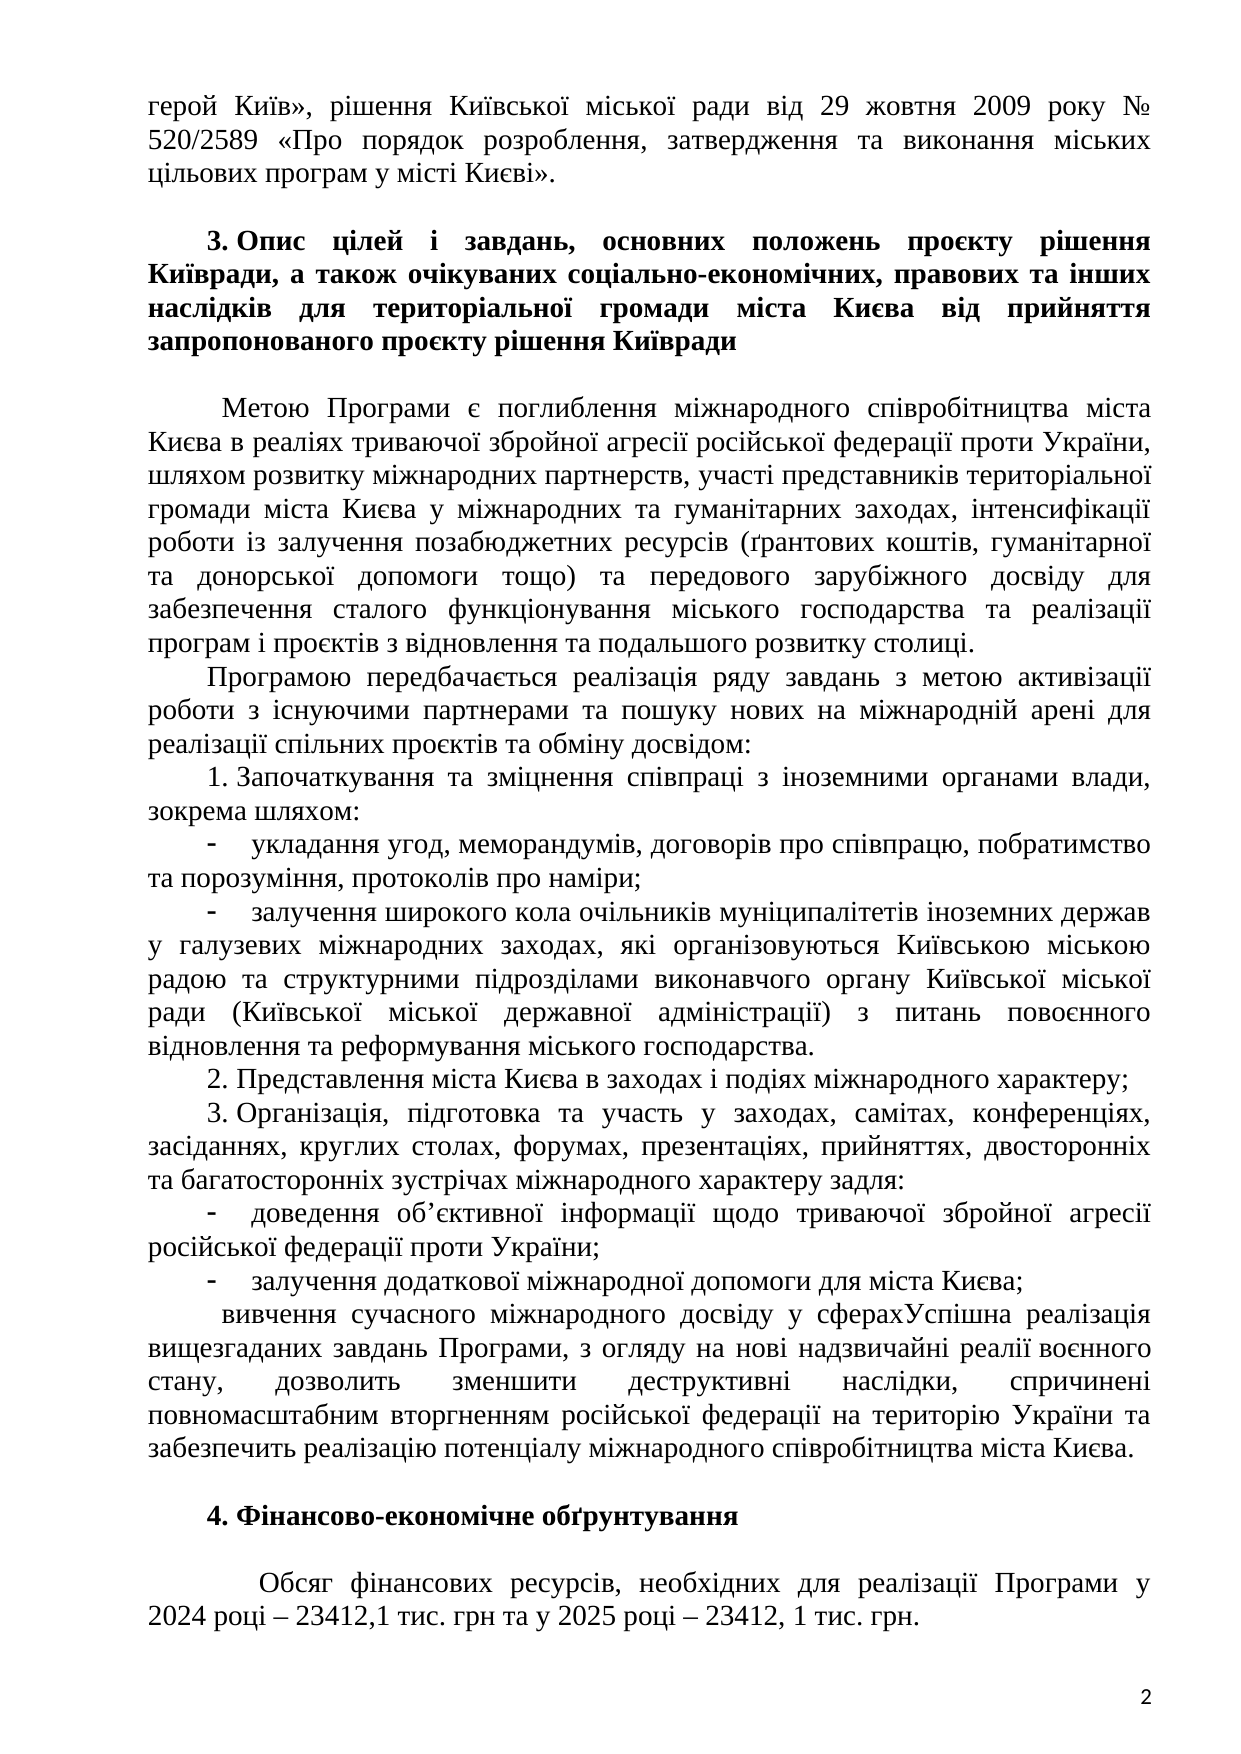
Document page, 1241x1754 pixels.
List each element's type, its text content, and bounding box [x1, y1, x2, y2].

list Опис цілей і завдань, основних положень проєкту рішення Київради, а також очікуваних соціально-економічних, правових та інших наслідків для територіальної громади міста Києва від прийняття запропонованого проєкту рішення Київради [148, 223, 1152, 357]
text 4. Фінансово-економічне обґрунтування [148, 1498, 1152, 1531]
text вивчення сучасного міжнародного досвіду у сферахУспішна реалізація вищезгаданих завдань Програми, з огляду на нові надзвичайні реалії воєнного стану, дозволить зменшити деструктивні наслідки, спричинені повномасштабним вторгненням російської федерації на територію України та забезпечить реалізацію потенціалу міжнародного співробітництва міста Києва. [148, 1296, 1152, 1464]
list Організація, підготовка та участь у заходах, самітах, конференціях, засіданнях, круглих столах, форумах, презентаціях, прийняттях, двосторонніх та багатосторонніх зустрічах міжнародного характеру задля: [148, 1095, 1152, 1196]
list укладання угод, меморандумів, договорів про співпрацю, побратимство та порозуміння, протоколів про наміри; [148, 826, 1152, 894]
list залучення додаткової міжнародної допомоги для міста Києва; [148, 1263, 1152, 1296]
text Програмою передбачається реалізація ряду завдань з метою активізації роботи з існуючими партнерами та пошуку нових на міжнародній арені для реалізації спільних проєктів та обміну досвідом: [148, 659, 1152, 759]
list доведення об’єктивної інформації щодо триваючої збройної агресії російської федерації проти України; [148, 1196, 1152, 1263]
list Представлення міста Києва в заходах і подіях міжнародного характеру; [148, 1061, 1152, 1095]
text Метою Програми є поглиблення міжнародного співробітництва міста Києва в реаліях триваючої збройної агресії російської федерації проти України, шляхом розвитку міжнародних партнерств, участі представників територіальної громади міста Києва у міжнародних та гуманітарних заходах, інтенсифікації роботи із залучення позабюджетних ресурсів (ґрантових коштів, гуманітарної та донорської допомоги тощо) та передового зарубіжного досвіду для забезпечення сталого функціонування міського господарства та реалізації програм і проєктів з відновлення та подальшого розвитку столиці. [148, 390, 1152, 659]
list залучення широкого кола очільників муніципалітетів іноземних держав у галузевих міжнародних заходах, які організовуються Київською міською радою та структурними підрозділами виконавчого органу Київської міської ради (Київської міської державної адміністрації) з питань повоєнного відновлення та реформування міського господарства. [148, 894, 1152, 1061]
text Обсяг фінансових ресурсів, необхідних для реалізації Програми у 2024 році – 23412,1 тис. грн та у 2025 році – 23412, 1 тис. грн. [148, 1565, 1152, 1632]
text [148, 88, 1152, 189]
list Започаткування та зміцнення співпраці з іноземними органами влади, зокрема шляхом: [148, 759, 1152, 826]
